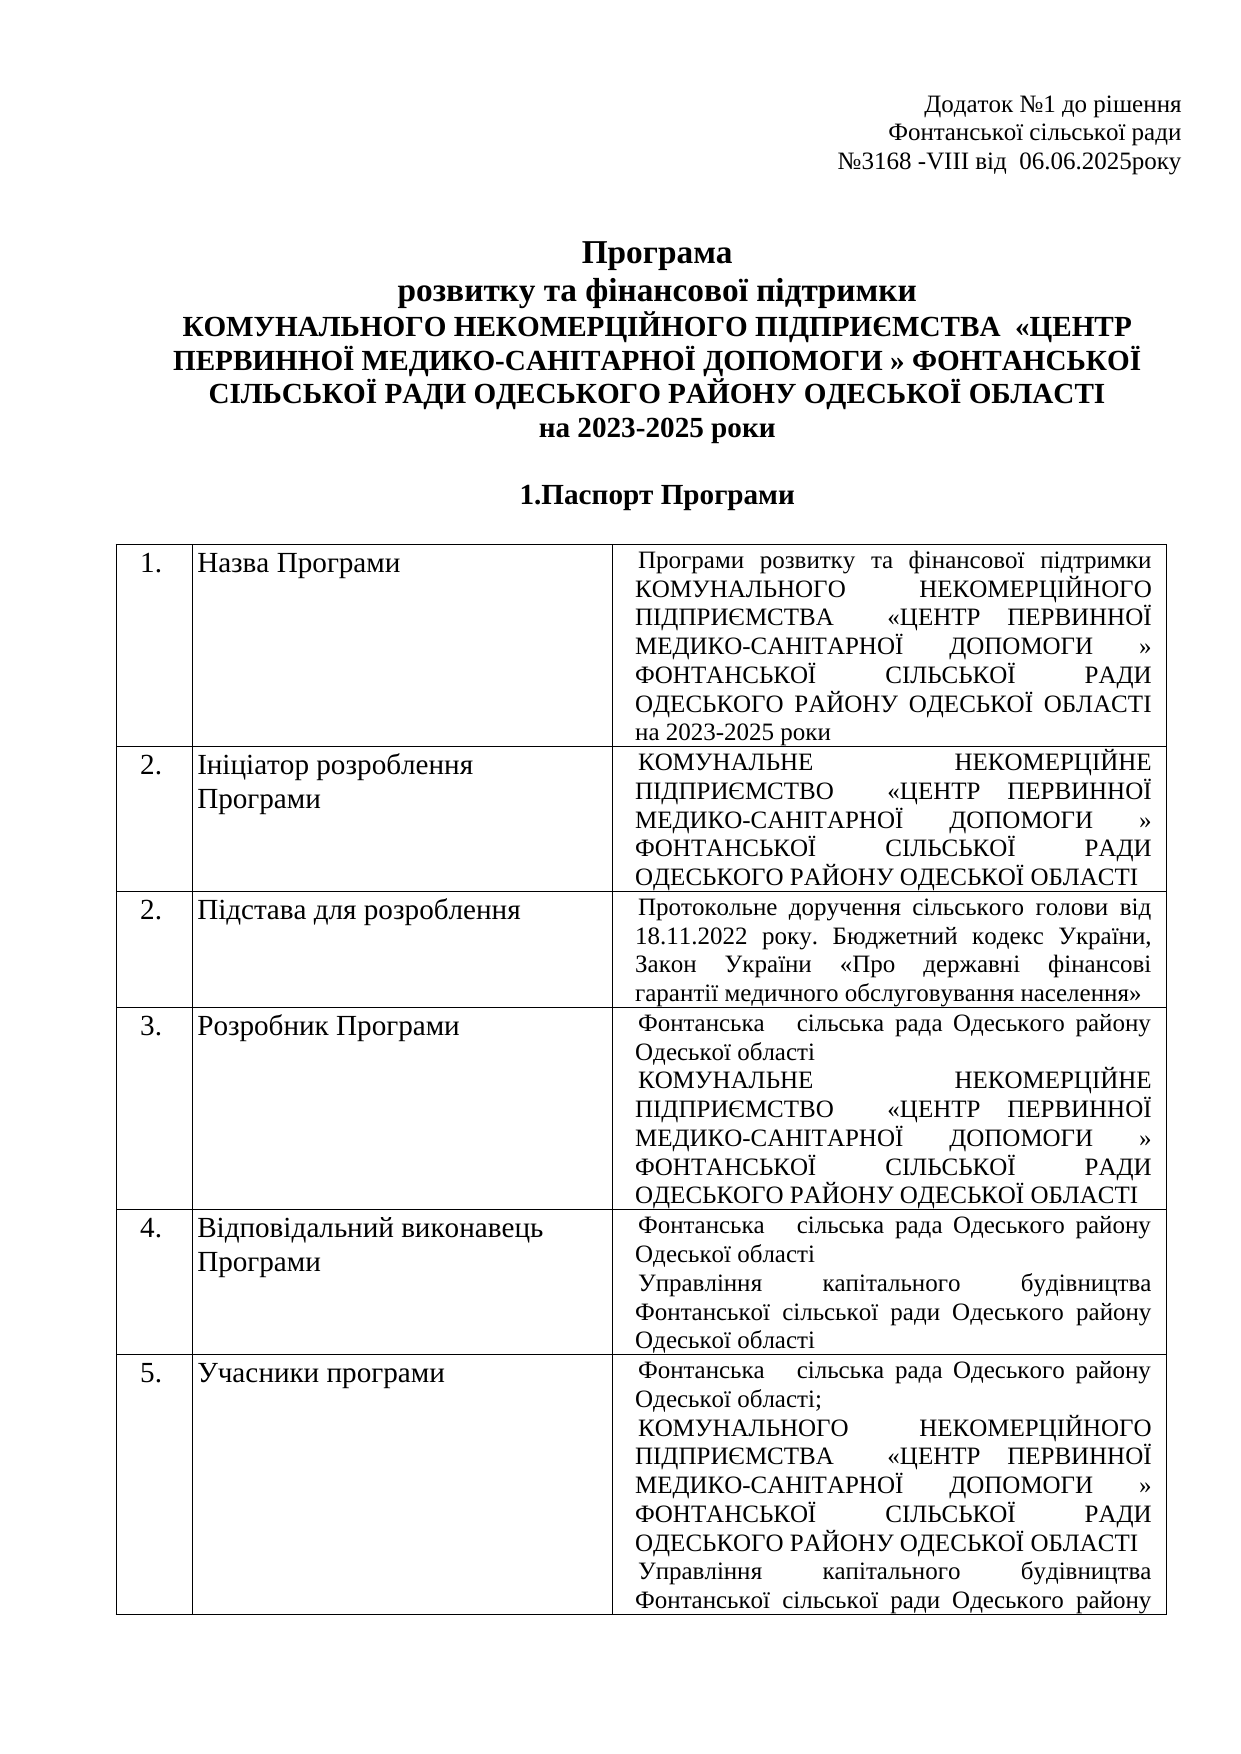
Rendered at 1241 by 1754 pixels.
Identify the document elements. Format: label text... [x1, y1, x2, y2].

text на 2023-2025 роки [133, 410, 1181, 443]
text Фонтанської сільської ради [679, 117, 1181, 146]
table_cell 3. [117, 1008, 192, 1209]
table_cell Підстава для розроблення [193, 892, 612, 1007]
table_cell Фонтанська сільська рада Одеського району Одеської області КОМУНАЛЬНЕ НЕКОМЕРЦІЙНЕ ПІДПРИЄМСТВО «ЦЕНТР ПЕРВИННОЇ МЕДИКО-САНІТАРНОЇ ДОПОМОГИ » ФОНТАНСЬКОЇ СІЛЬСЬКОЇ РАДИ ОДЕСЬКОГО РАЙОНУ ОДЕСЬКОЇ ОБЛАСТІ [613, 1008, 1166, 1209]
table_cell КОМУНАЛЬНЕ НЕКОМЕРЦІЙНЕ ПІДПРИЄМСТВО «ЦЕНТР ПЕРВИННОЇ МЕДИКО-САНІТАРНОЇ ДОПОМОГИ » ФОНТАНСЬКОЇ СІЛЬСЬКОЇ РАДИ ОДЕСЬКОГО РАЙОНУ ОДЕСЬКОЇ ОБЛАСТІ [613, 747, 1166, 891]
text №3168 -VIII від 06.06.2025року [679, 146, 1181, 175]
table_cell Фонтанська сільська рада Одеського району Одеської області Управління капітального будівництва Фонтанської сільської ради Одеського району Одеської області [613, 1210, 1166, 1354]
table_header 1. [117, 545, 192, 746]
text Програма [133, 232, 1181, 271]
table_cell Ініціатор розроблення Програми [193, 747, 612, 891]
table_cell 5. [117, 1355, 192, 1614]
table_header Назва Програми [193, 545, 612, 746]
text КОМУНАЛЬНОГО НЕКОМЕРЦІЙНОГО ПІДПРИЄМСТВА «ЦЕНТР ПЕРВИННОЇ МЕДИКО-САНІТАРНОЇ ДОПОМОГИ » ФОНТАНСЬКОЇ СІЛЬСЬКОЇ РАДИ ОДЕСЬКОГО РАЙОНУ ОДЕСЬКОЇ ОБЛАСТІ [133, 309, 1181, 410]
text 1.Паспорт Програми [133, 477, 1181, 510]
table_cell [613, 1355, 1166, 1614]
table_cell Розробник Програми [193, 1008, 612, 1209]
table_cell Відповідальний виконавець Програми [193, 1210, 612, 1354]
text Додаток №1 до рішення [679, 89, 1181, 117]
table_cell 2. [117, 747, 192, 891]
table_cell Учасники програми [193, 1355, 612, 1614]
table_cell 4. [117, 1210, 192, 1354]
table_cell 2. [117, 892, 192, 1007]
table_cell Протокольне доручення сільського голови від 18.11.2022 року. Бюджетний кодекс України, Закон України «Про державні фінансові гарантії медичного обслуговування населення» [613, 892, 1166, 1007]
table_header Програми розвитку та фінансової підтримки КОМУНАЛЬНОГО НЕКОМЕРЦІЙНОГО ПІДПРИЄМСТВА «ЦЕНТР ПЕРВИННОЇ МЕДИКО-САНІТАРНОЇ ДОПОМОГИ » ФОНТАНСЬКОЇ СІЛЬСЬКОЇ РАДИ ОДЕСЬКОГО РАЙОНУ ОДЕСЬКОЇ ОБЛАСТІ на 2023-2025 роки [613, 545, 1166, 746]
text розвитку та фінансової підтримки [133, 271, 1181, 309]
